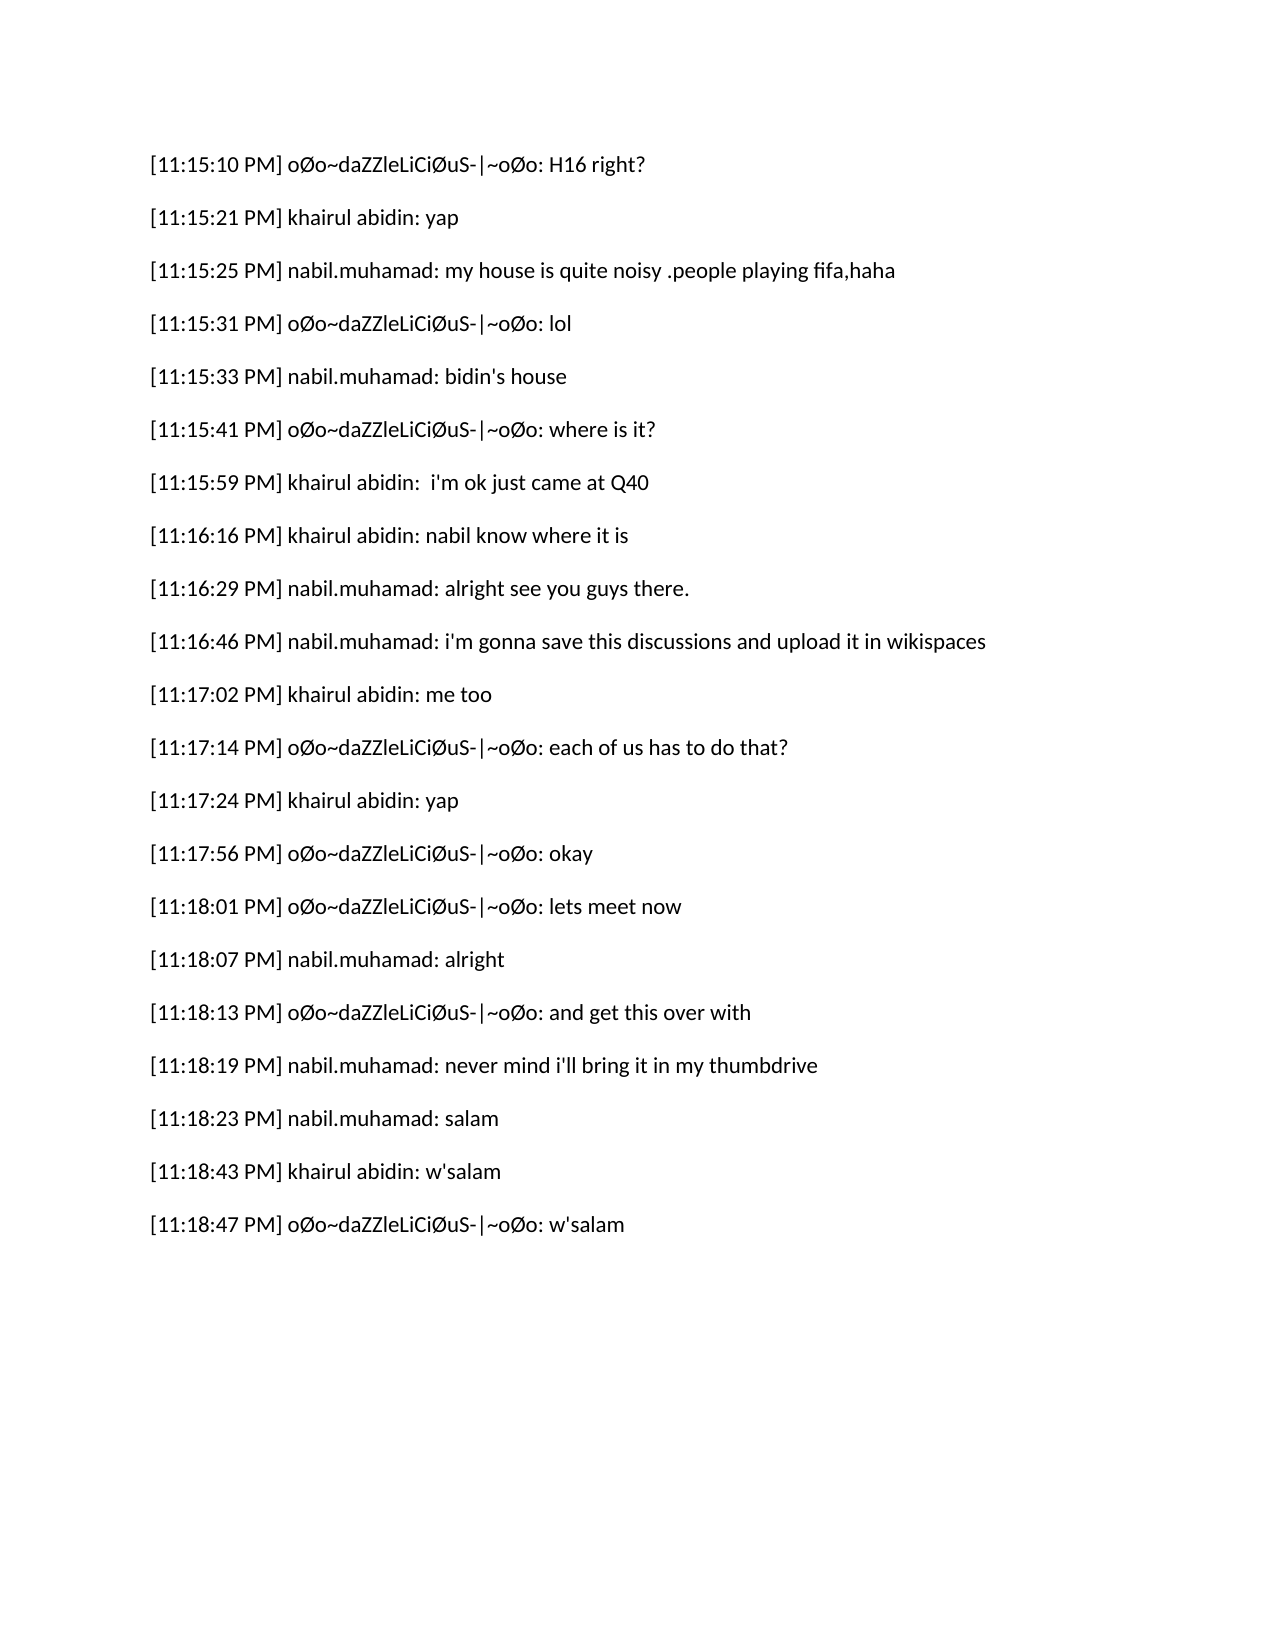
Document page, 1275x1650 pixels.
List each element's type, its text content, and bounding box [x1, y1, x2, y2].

text [11:15:33 PM] nabil.muhamad: bidin's house [150, 362, 1125, 390]
text [11:17:02 PM] khairul abidin: me too [150, 680, 1125, 708]
text [11:15:10 PM] oØo~daZZleLiCiØuS-|~oØo: H16 right? [150, 150, 1125, 178]
text [11:17:56 PM] oØo~daZZleLiCiØuS-|~oØo: okay [150, 839, 1125, 867]
text [11:15:25 PM] nabil.muhamad: my house is quite noisy .people playing fifa,haha [150, 256, 1125, 284]
text [11:15:59 PM] khairul abidin: i'm ok just came at Q40 [150, 468, 1125, 496]
text [11:15:31 PM] oØo~daZZleLiCiØuS-|~oØo: lol [150, 309, 1125, 337]
text [11:18:01 PM] oØo~daZZleLiCiØuS-|~oØo: lets meet now [150, 892, 1125, 920]
text [11:16:16 PM] khairul abidin: nabil know where it is [150, 521, 1125, 549]
text [11:18:47 PM] oØo~daZZleLiCiØuS-|~oØo: w'salam [150, 1210, 1125, 1238]
text [11:15:21 PM] khairul abidin: yap [150, 203, 1125, 231]
text [11:18:07 PM] nabil.muhamad: alright [150, 945, 1125, 973]
text [11:17:14 PM] oØo~daZZleLiCiØuS-|~oØo: each of us has to do that? [150, 733, 1125, 761]
text [11:18:23 PM] nabil.muhamad: salam [150, 1104, 1125, 1132]
text [11:16:46 PM] nabil.muhamad: i'm gonna save this discussions and upload it in wikispaces [150, 627, 1125, 655]
text [11:15:41 PM] oØo~daZZleLiCiØuS-|~oØo: where is it? [150, 415, 1125, 443]
text [11:16:29 PM] nabil.muhamad: alright see you guys there. [150, 574, 1125, 602]
text [11:17:24 PM] khairul abidin: yap [150, 786, 1125, 814]
text [11:18:19 PM] nabil.muhamad: never mind i'll bring it in my thumbdrive [150, 1051, 1125, 1079]
text [11:18:13 PM] oØo~daZZleLiCiØuS-|~oØo: and get this over with [150, 998, 1125, 1026]
text [11:18:43 PM] khairul abidin: w'salam [150, 1157, 1125, 1185]
